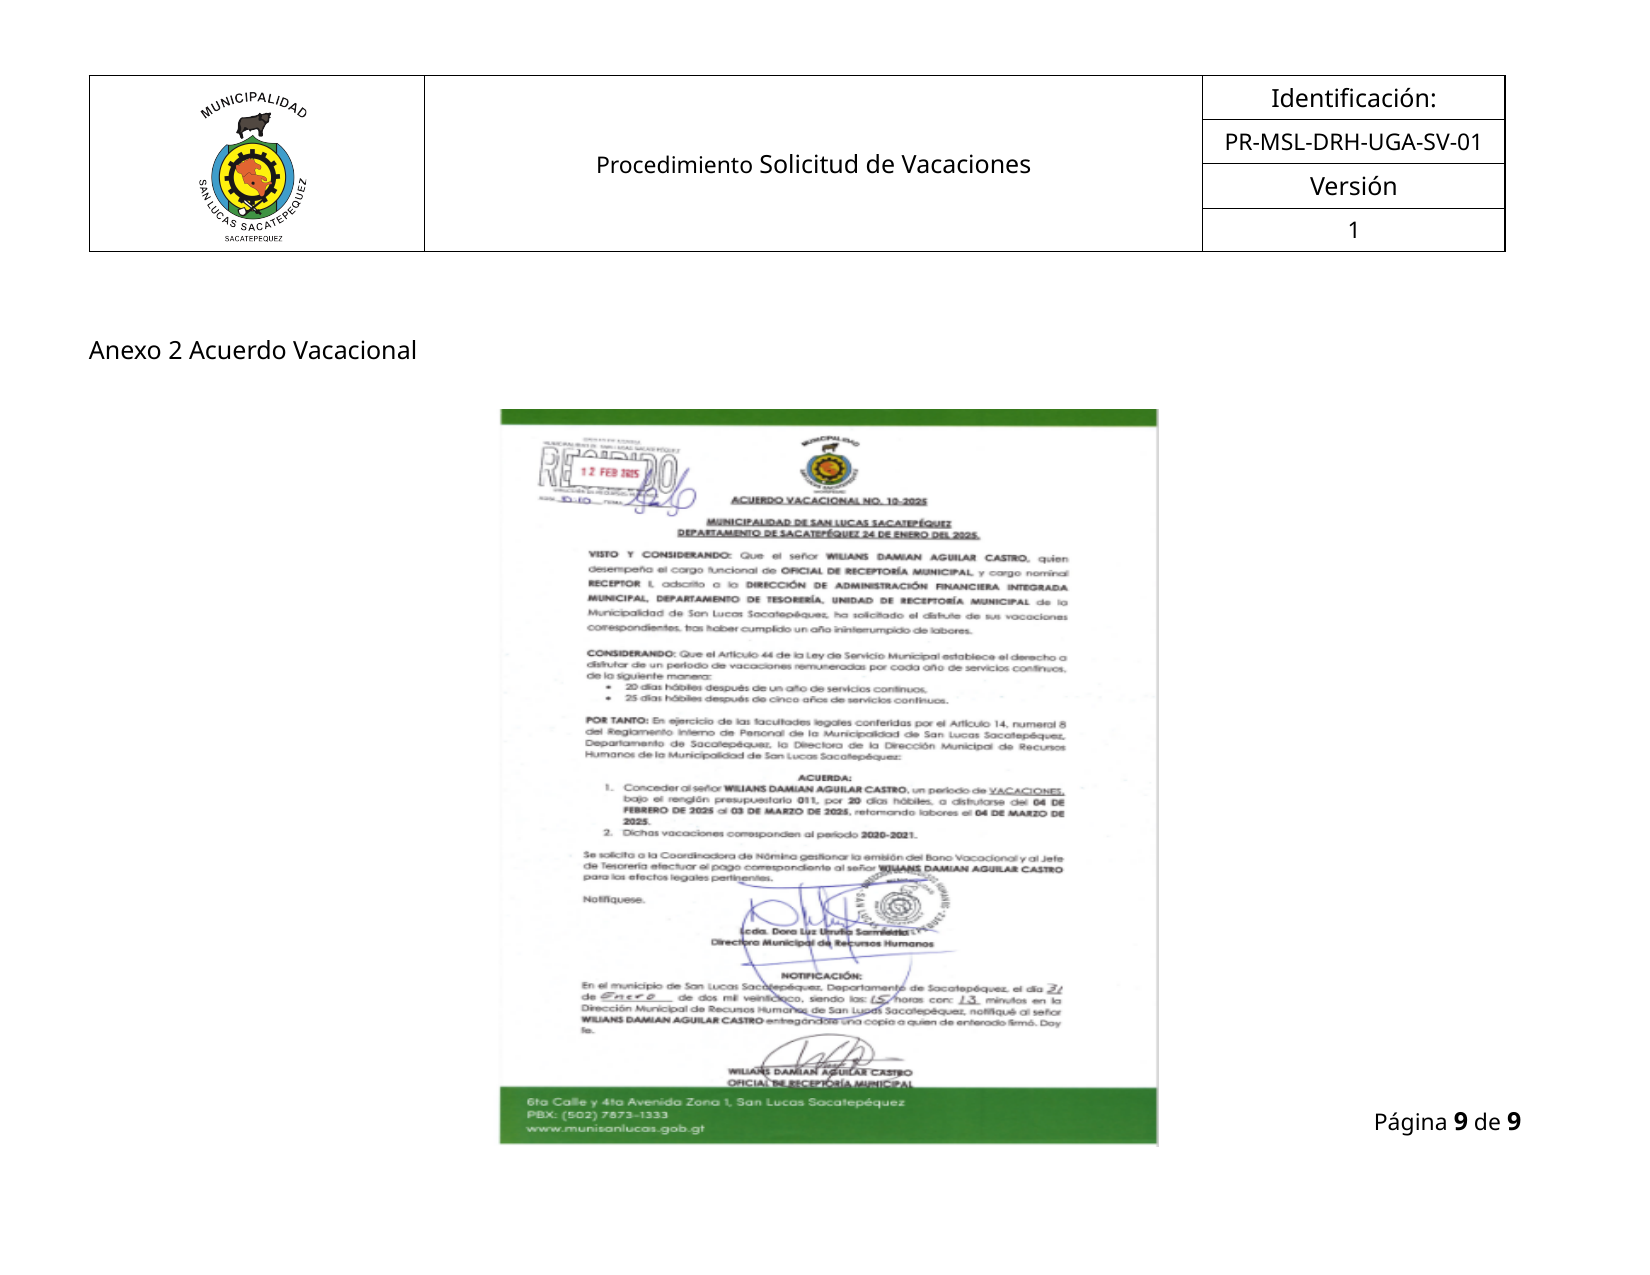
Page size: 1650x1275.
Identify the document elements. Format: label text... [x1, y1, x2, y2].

text Anexo 2 Acuerdo Vacacional [89, 333, 1521, 367]
picture [199, 92, 307, 242]
picture [492, 409, 1159, 1147]
